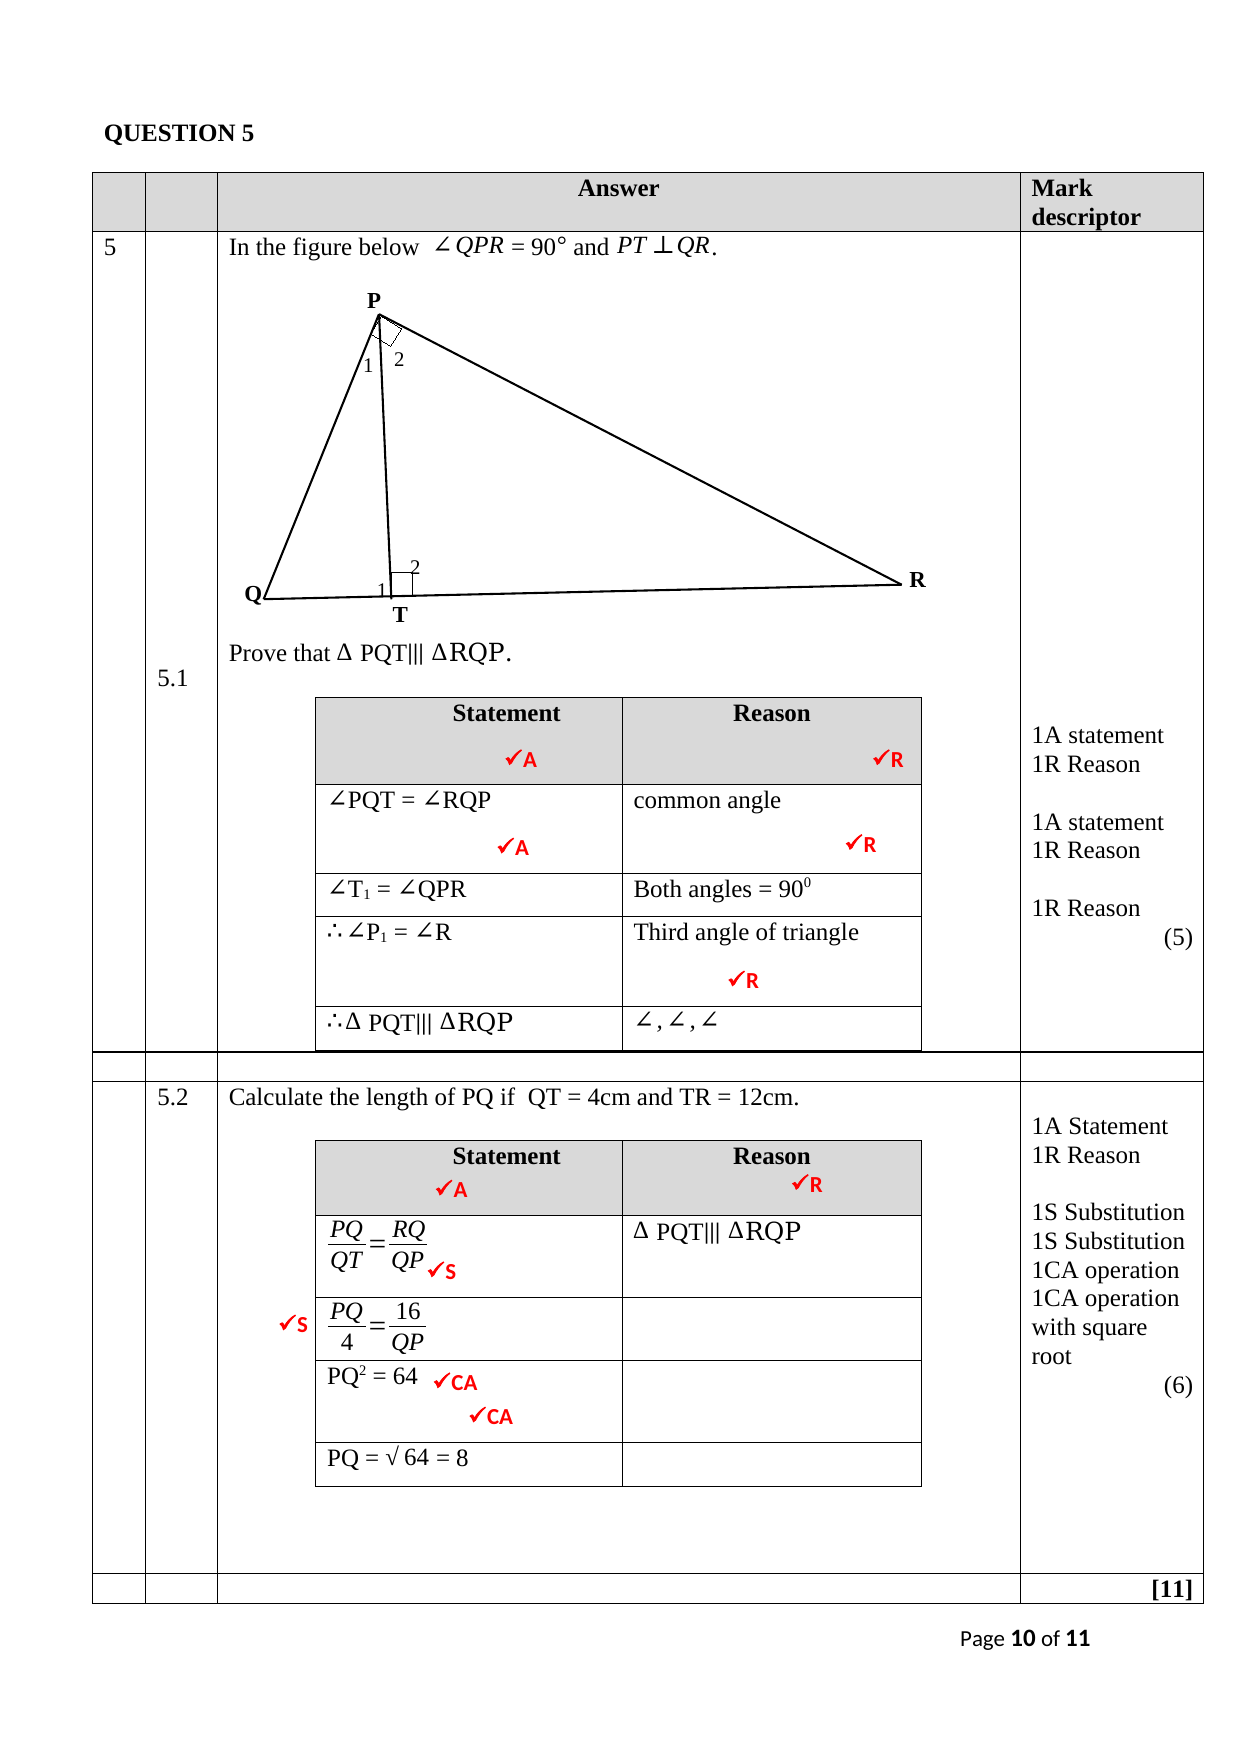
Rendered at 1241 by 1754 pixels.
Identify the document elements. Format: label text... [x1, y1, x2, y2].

table_cell [93, 1082, 145, 1573]
table_cell 1A statement 1R Reason 1A statement 1R Reason 1R Reason (5) [1021, 232, 1203, 1051]
table_cell [146, 1574, 217, 1603]
table_header Mark descriptor [1021, 173, 1203, 231]
table_header Answer [218, 173, 1020, 231]
table_cell [93, 1574, 145, 1603]
table_cell [218, 1574, 1020, 1603]
table_cell Calculate the length of PQ if QT = 4cm and TR = 12cm. [218, 1082, 1020, 1573]
text QUESTION 5 [103, 118, 1090, 147]
table_cell 5 [93, 232, 145, 1051]
table_cell In the figure below = 90 and . Prove that PQT||| RQP. [218, 232, 1020, 1051]
table_cell [93, 1053, 145, 1081]
table_cell [146, 1053, 217, 1081]
table_cell [218, 1053, 1020, 1081]
table_cell 5.2 [146, 1082, 217, 1573]
table_cell 1A Statement 1R Reason 1S Substitution 1S Substitution 1CA operation 1CA operation with square root (6) [1021, 1082, 1203, 1573]
table_cell 5.1 [146, 232, 217, 1051]
table_cell [11] [1021, 1574, 1203, 1603]
table_header [93, 173, 145, 231]
table_cell [1021, 1053, 1203, 1081]
table_header [146, 173, 217, 231]
